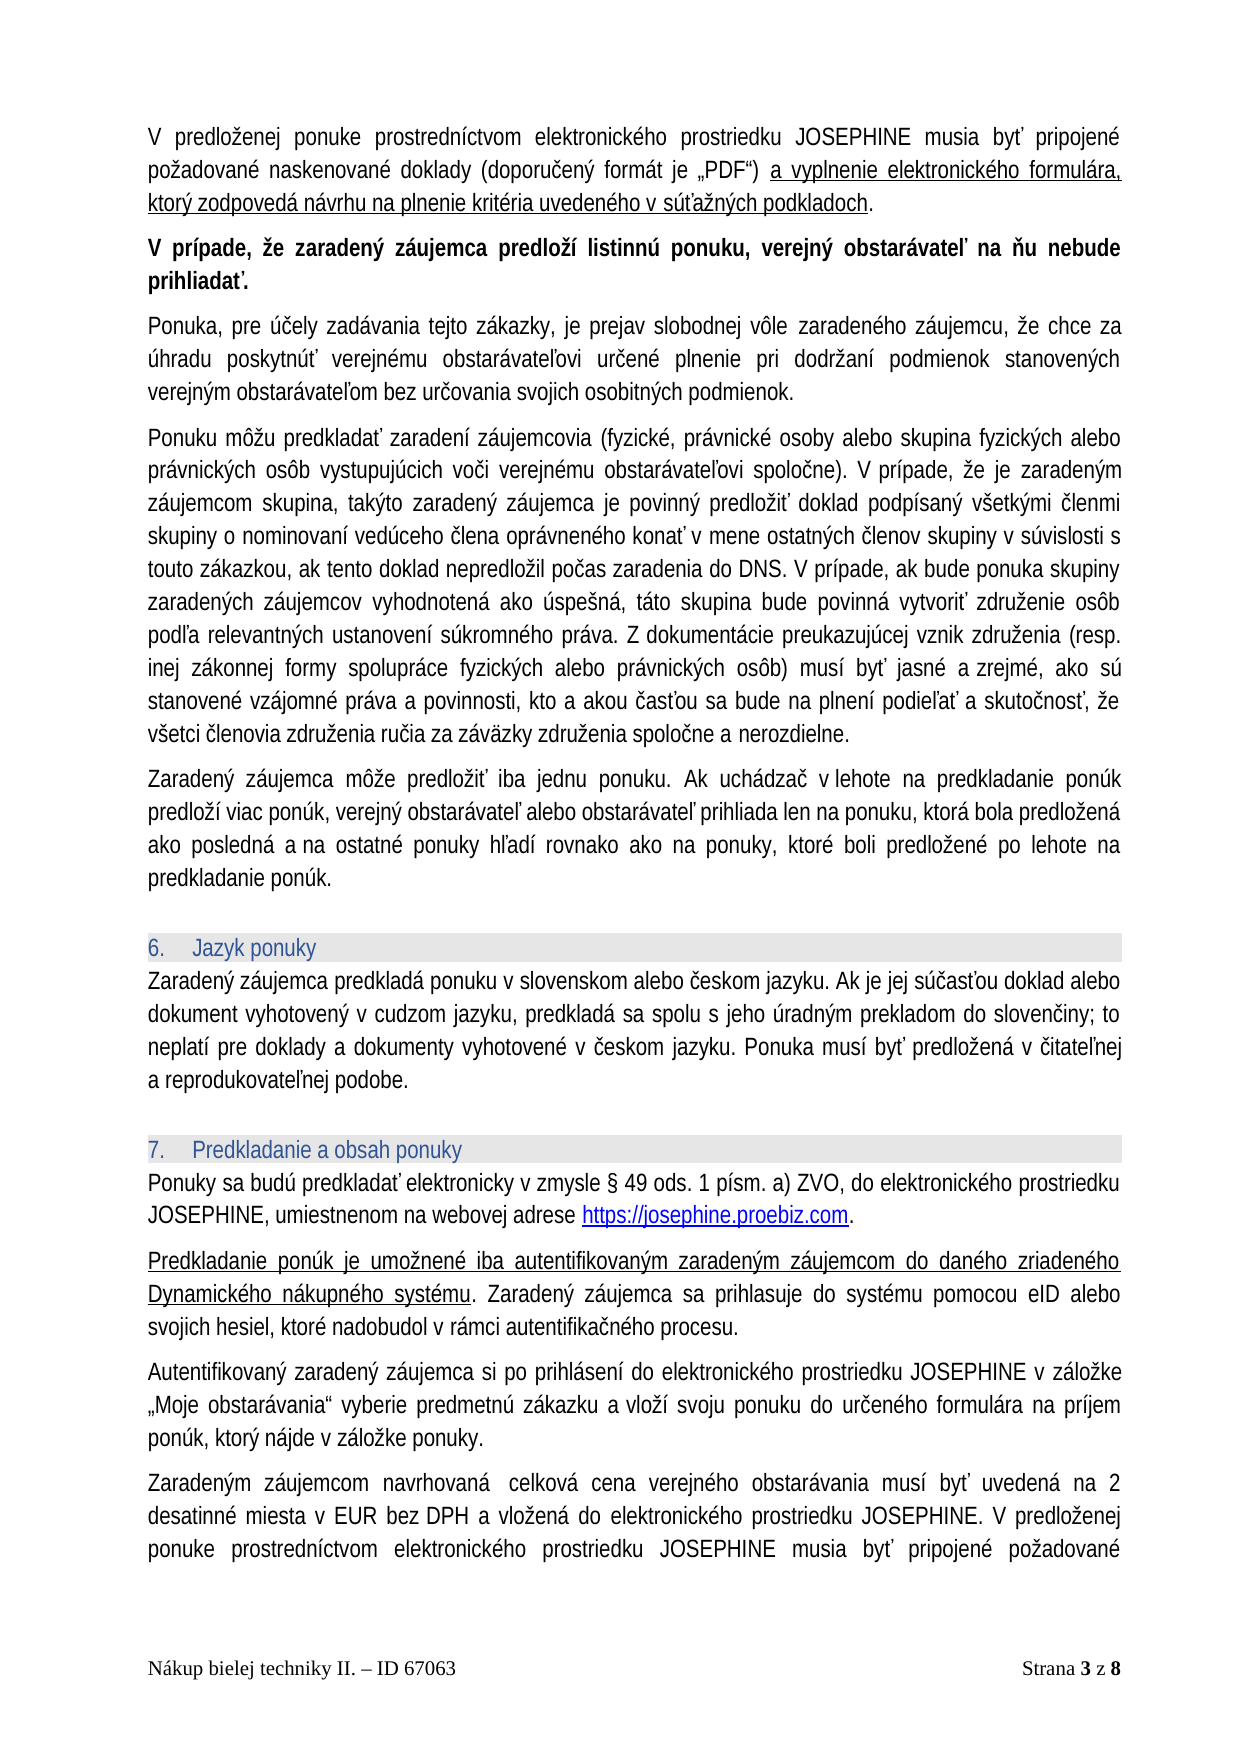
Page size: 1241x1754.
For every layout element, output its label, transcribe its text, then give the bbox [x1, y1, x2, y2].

text Autentifikovaný zaradený záujemca si po prihlásení do elektronického prostriedku JOSEPHINE v záložke „Moje obstarávania“ vyberie predmetnú zákazku a vloží svoju ponuku do určeného formulára na príjem ponúk, ktorý nájde v záložke ponuky. [148, 1357, 1122, 1452]
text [148, 1468, 1122, 1563]
text V prípade, že zaradený záujemca predloží listinnú ponuku, verejný obstarávateľ na ňu nebude prihliadať. [148, 233, 1122, 294]
text Ponuku môžu predkladať zaradení záujemcovia (fyzické, právnické osoby alebo skupina fyzických alebo právnických osôb vystupujúcich voči verejnému obstarávateľovi spoločne). V prípade, že je zaradeným záujemcom skupina, takýto zaradený záujemca je povinný predložiť doklad podpísaný všetkými členmi skupiny o nominovaní vedúceho člena oprávneného konať v mene ostatných členov skupiny v súvislosti s touto zákazkou, ak tento doklad nepredložil počas zaradenia do DNS. V prípade, ak bude ponuka skupiny zaradených záujemcov vyhodnotená ako úspešná, táto skupina bude povinná vytvoriť združenie osôb podľa relevantných ustanovení súkromného práva. Z dokumentácie preukazujúcej vznik združenia (resp. inej zákonnej formy spolupráce fyzických alebo právnických osôb) musí byť jasné a zrejmé, ako sú stanovené vzájomné práva a povinnosti, kto a akou časťou sa bude na plnení podieľať a skutočnosť, že všetci členovia združenia ručia za záväzky združenia spoločne a nerozdielne. [148, 423, 1122, 747]
text V predloženej ponuke prostredníctvom elektronického prostriedku JOSEPHINE musia byť pripojené požadované naskenované doklady (doporučený formát je „PDF“) a vyplnenie elektronického formulára, ktorý zodpovedá návrhu na plnenie kritéria uvedeného v súťažných podkladoch. [148, 122, 1122, 216]
text Zaradený záujemca predkladá ponuku v slovenskom alebo českom jazyku. Ak je jej súčasťou doklad alebo dokument vyhotovený v cudzom jazyku, predkladá sa spolu s jeho úradným prekladom do slovenčiny; to neplatí pre doklady a dokumenty vyhotovené v českom jazyku. Ponuka musí byť predložená v čitateľnej a reprodukovateľnej podobe. [148, 966, 1122, 1093]
text Ponuky sa budú predkladať elektronicky v zmysle § 49 ods. 1 písm. a) ZVO, do elektronického prostriedku JOSEPHINE, umiestnenom na webovej adrese https://josephine.proebiz.com. [148, 1168, 1122, 1229]
subtitle Predkladanie a obsah ponuky [148, 1135, 1122, 1163]
text Predkladanie ponúk je umožnené iba autentifikovaným zaradeným záujemcom do daného zriadeného Dynamického nákupného systému. Zaradený záujemca sa prihlasuje do systému pomocou eID alebo svojich hesiel, ktoré nadobudol v rámci autentifikačného procesu. [148, 1246, 1122, 1340]
text Ponuka, pre účely zadávania tejto zákazky, je prejav slobodnej vôle zaradeného záujemcu, že chce za úhradu poskytnúť verejnému obstarávateľovi určené plnenie pri dodržaní podmienok stanovených verejným obstarávateľom bez určovania svojich osobitných podmienok. [148, 311, 1122, 406]
subtitle Jazyk ponuky [148, 933, 1122, 962]
text Zaradený záujemca môže predložiť iba jednu ponuku. Ak uchádzač v lehote na predkladanie ponúk predloží viac ponúk, verejný obstarávateľ alebo obstarávateľ prihliada len na ponuku, ktorá bola predložená ako posledná a na ostatné ponuky hľadí rovnako ako na ponuky, ktoré boli predložené po lehote na predkladanie ponúk. [148, 764, 1122, 892]
